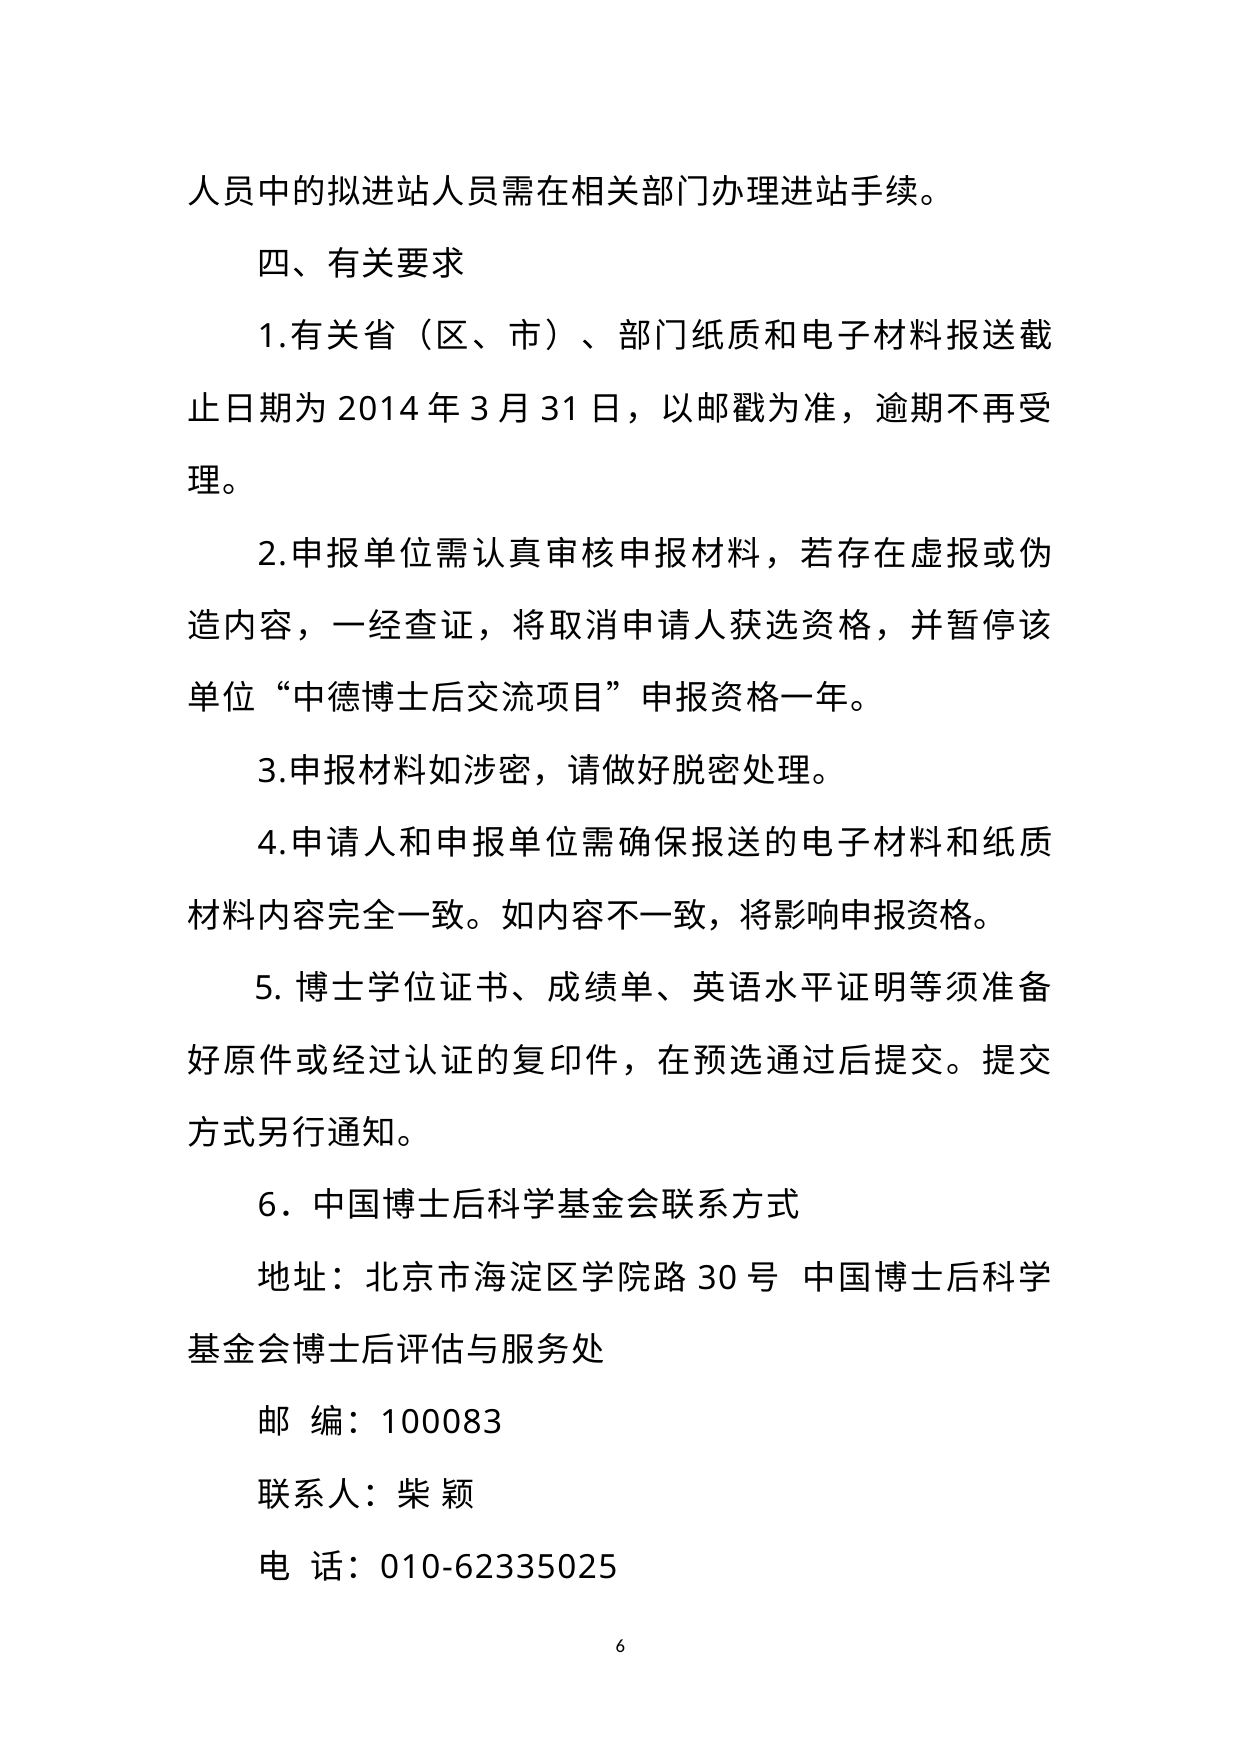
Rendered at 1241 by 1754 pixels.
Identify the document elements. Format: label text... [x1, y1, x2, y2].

text 4.申请人和申报单位需确保报送的电子材料和纸质材料内容完全一致。如内容不一致，将影响申报资格。 [187, 816, 1053, 937]
text 四、有关要求 [187, 237, 1053, 285]
text 5. 博士学位证书、成绩单、英语水平证明等须准备好原件或经过认证的复印件，在预选通过后提交。提交方式另行通知。 [187, 961, 1053, 1154]
text 3.申报材料如涉密，请做好脱密处理。 [187, 743, 1053, 792]
text 地址：北京市海淀区学院路30号 中国博士后科学基金会博士后评估与服务处 [187, 1251, 1053, 1371]
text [187, 164, 1053, 213]
text 邮 编：100083 [187, 1395, 1053, 1444]
text 电 话：010-62335025 [187, 1540, 1053, 1589]
text 联系人：柴 颖 [187, 1468, 1053, 1516]
text 1.有关省（区、市）、部门纸质和电子材料报送截止日期为2014年3月31日，以邮戳为准，逾期不再受理。 [187, 309, 1053, 502]
text 2.申报单位需认真审核申报材料，若存在虚报或伪造内容，一经查证，将取消申请人获选资格，并暂停该单位“中德博士后交流项目”申报资格一年。 [187, 526, 1053, 719]
text 6．中国博士后科学基金会联系方式 [187, 1178, 1053, 1226]
